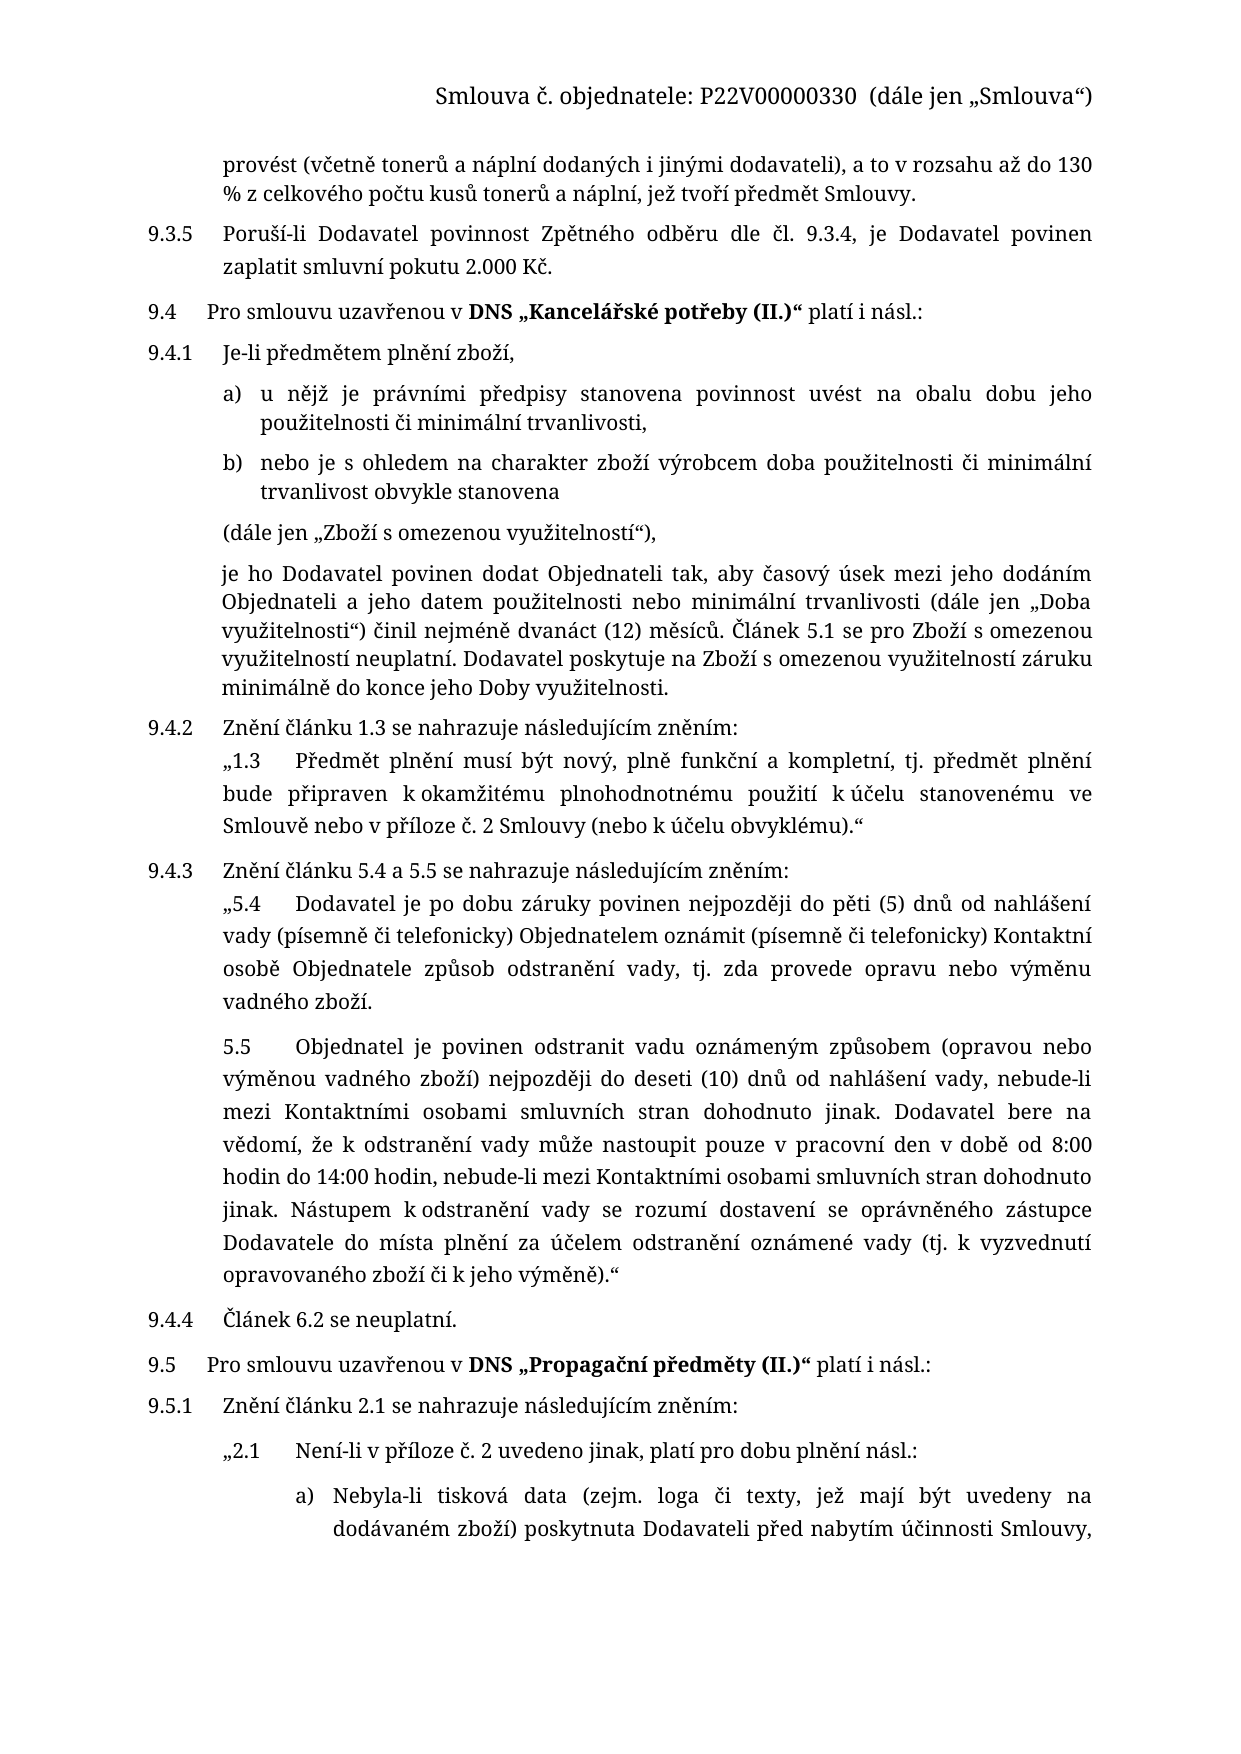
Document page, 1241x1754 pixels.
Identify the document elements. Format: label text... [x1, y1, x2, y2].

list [148, 150, 1093, 207]
list Znění článku 5.4 a 5.5 se nahrazuje následujícím zněním: [148, 856, 1093, 885]
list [295, 1482, 1093, 1543]
list nebo je s ohledem na charakter zboží výrobcem doba použitelnosti či minimální trvanlivost obvykle stanovena [223, 448, 1093, 505]
list „2.1 Není-li v příloze č. 2 uvedeno jinak, platí pro dobu plnění násl.: [223, 1436, 1093, 1465]
list Znění článku 2.1 se nahrazuje následujícím zněním: [148, 1391, 1093, 1420]
text (dále jen „Zboží s omezenou využitelností“), [223, 518, 1093, 546]
list Pro smlouvu uzavřenou v DNS „Propagační předměty (II.)“ platí i násl.: [148, 1350, 1093, 1379]
list u nějž je právními předpisy stanovena povinnost uvést na obalu dobu jeho použitelnosti či minimální trvanlivosti, [223, 379, 1093, 436]
text je ho Dodavatel povinen dodat Objednateli tak, aby časový úsek mezi jeho dodáním Objednateli a jeho datem použitelnosti nebo minimální trvanlivosti (dále jen „Doba využitelnosti“) činil nejméně dvanáct (12) měsíců. Článek 5.1 se pro Zboží s omezenou využitelností neuplatní. Dodavatel poskytuje na Zboží s omezenou využitelností záruku minimálně do konce jeho Doby využitelnosti. [221, 559, 1093, 701]
list „5.4 Dodavatel je po dobu záruky povinen nejpozději do pěti (5) dnů od nahlášení vady (písemně či telefonicky) Objednatelem oznámit (písemně či telefonicky) Kontaktní osobě Objednatele způsob odstranění vady, tj. zda provede opravu nebo výměnu vadného zboží. [223, 889, 1093, 1015]
list Poruší-li Dodavatel povinnost Zpětného odběru dle čl. 9.3.4, je Dodavatel povinen zaplatit smluvní pokutu 2.000 Kč. [148, 219, 1093, 281]
list Pro smlouvu uzavřenou v DNS „Kancelářské potřeby (II.)“ platí i násl.: [148, 297, 1093, 326]
list „1.3 Předmět plnění musí být nový, plně funkční a kompletní, tj. předmět plnění bude připraven k okamžitému plnohodnotnému použití k účelu stanovenému ve Smlouvě nebo v příloze č. 2 Smlouvy (nebo k účelu obvyklému).“ [223, 746, 1093, 840]
list Znění článku 1.3 se nahrazuje následujícím zněním: [148, 713, 1093, 742]
list Je-li předmětem plnění zboží, [148, 338, 1093, 367]
list 5.5 Objednatel je povinen odstranit vadu oznámeným způsobem (opravou nebo výměnou vadného zboží) nejpozději do deseti (10) dnů od nahlášení vady, nebude-li mezi Kontaktními osobami smluvních stran dohodnuto jinak. Dodavatel bere na vědomí, že k odstranění vady může nastoupit pouze v pracovní den v době od 8:00 hodin do 14:00 hodin, nebude-li mezi Kontaktními osobami smluvních stran dohodnuto jinak. Nástupem k odstranění vady se rozumí dostavení se oprávněného zástupce Dodavatele do místa plnění za účelem odstranění oznámené vady (tj. k vyzvednutí opravovaného zboží či k jeho výměně).“ [223, 1032, 1093, 1289]
list Článek 6.2 se neuplatní. [148, 1305, 1093, 1334]
